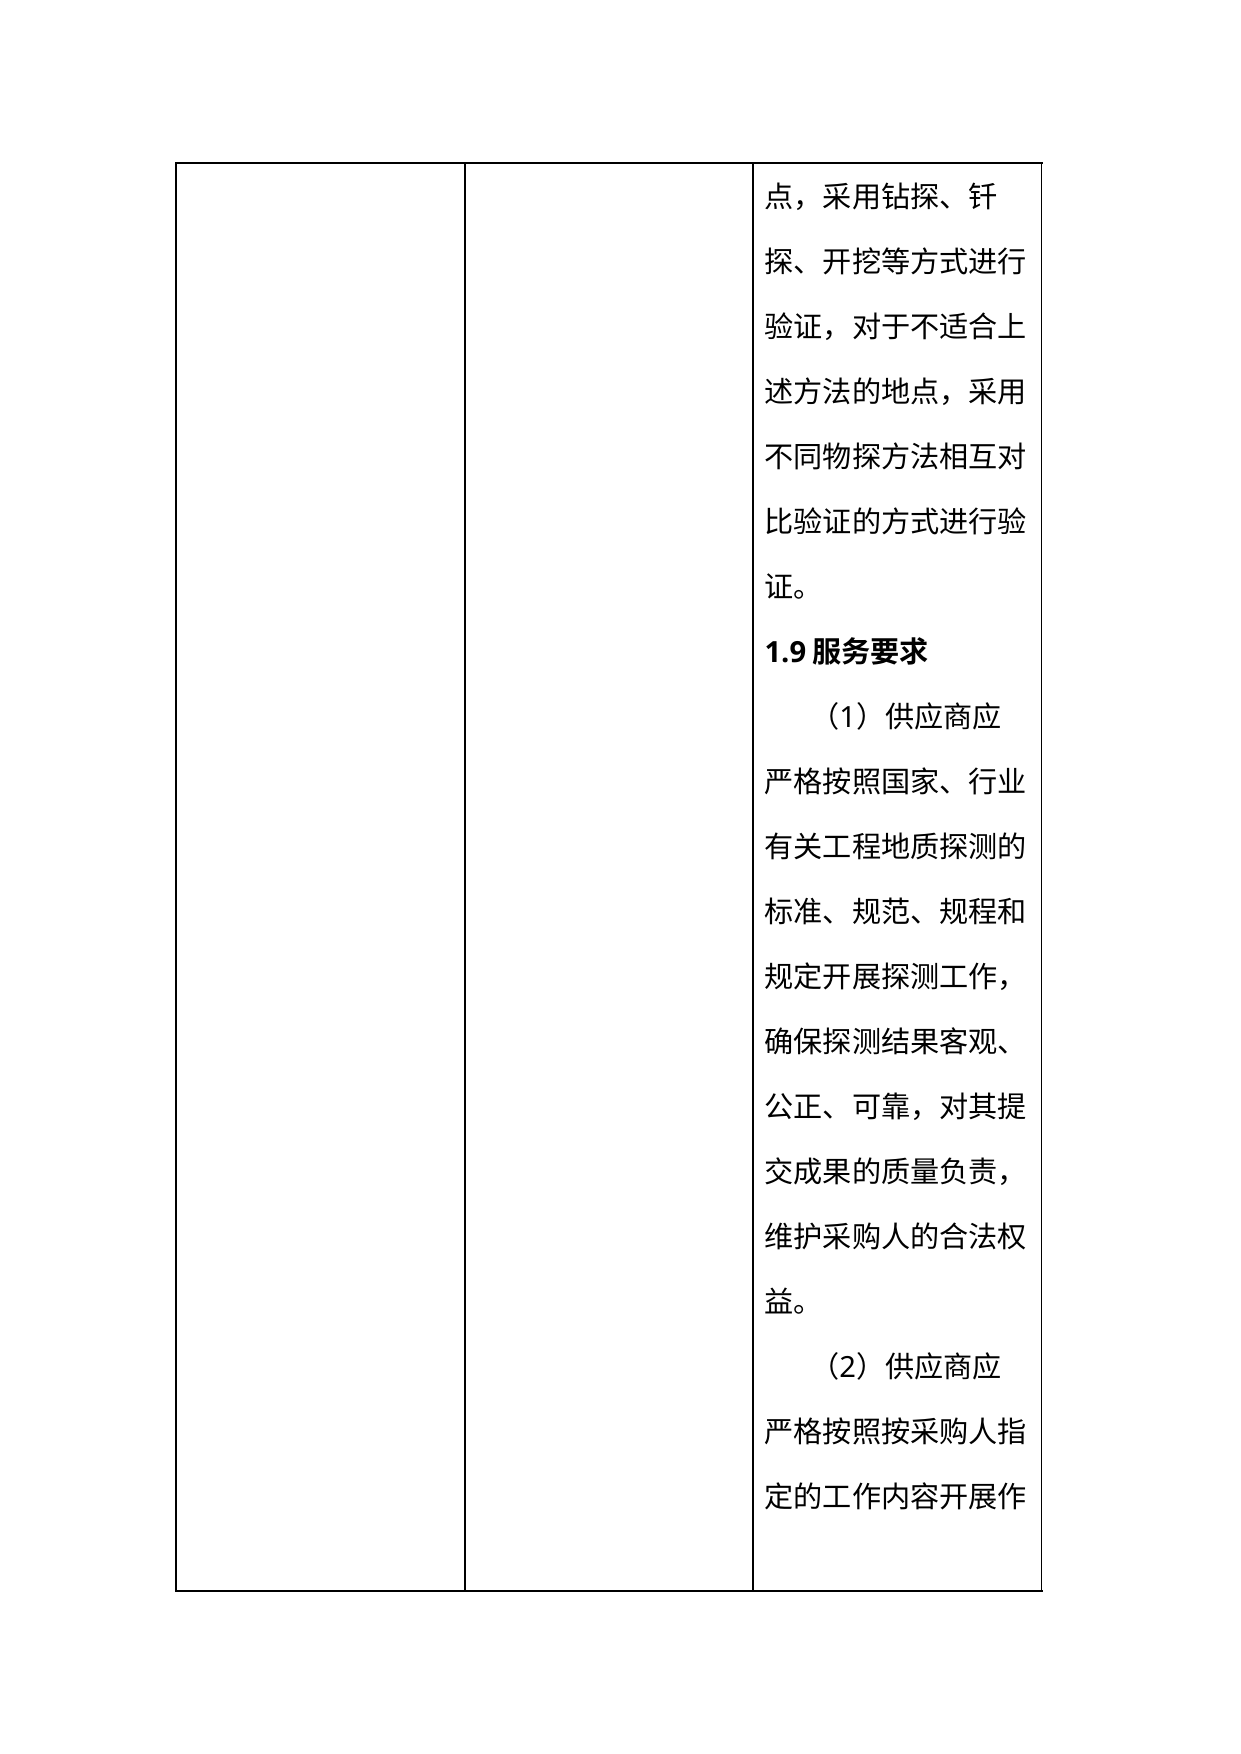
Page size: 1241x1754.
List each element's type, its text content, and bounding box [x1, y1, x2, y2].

table_cell [466, 164, 752, 1590]
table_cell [754, 164, 1041, 1590]
table_cell 1 [177, 164, 464, 1590]
